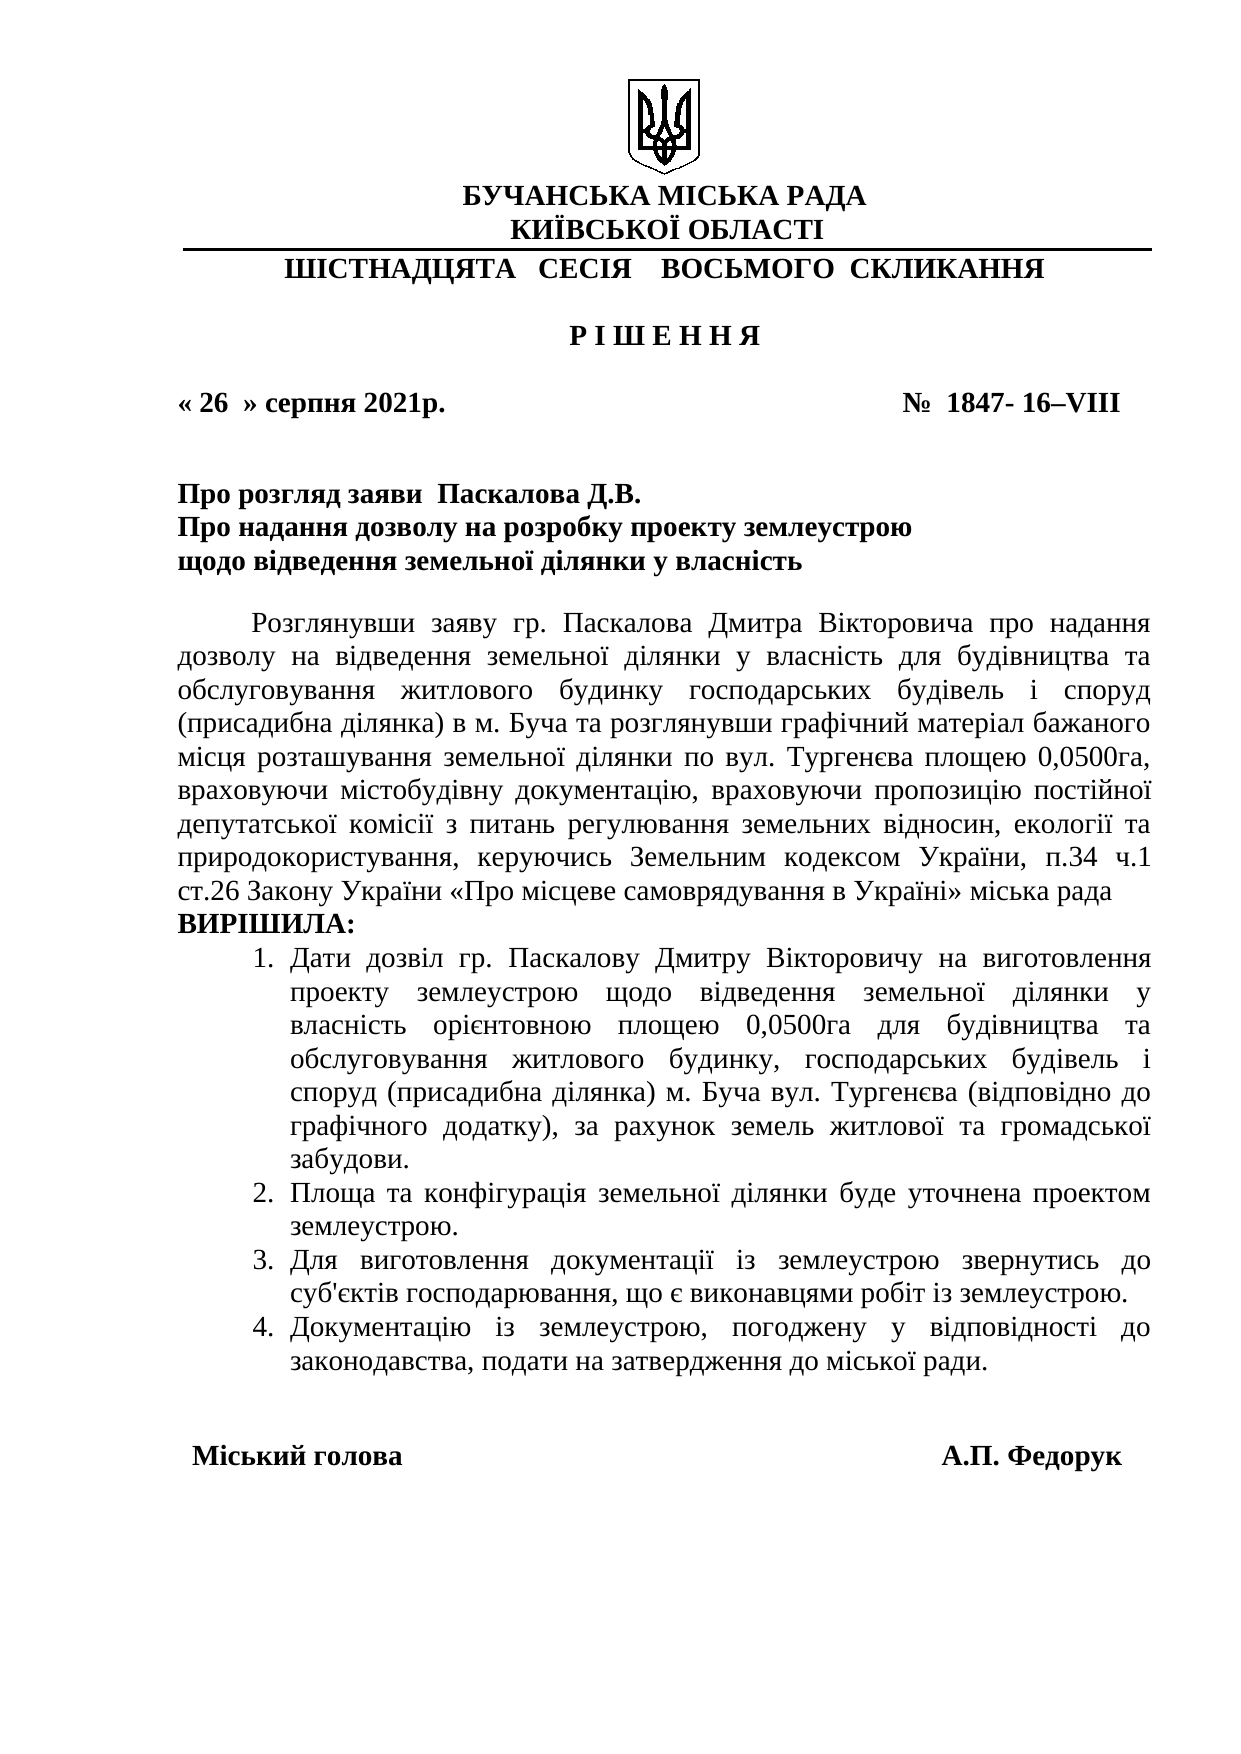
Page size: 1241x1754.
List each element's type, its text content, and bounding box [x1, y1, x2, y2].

text « 26 » серпня 2021р. № 1847- 16–VІІІ [177, 385, 1152, 418]
text Про розгляд заяви Паскалова Д.В. [177, 476, 1152, 509]
text щодо відведення земельної ділянки у власність [177, 543, 1152, 577]
text ВИРІШИЛА: [177, 907, 1152, 940]
list Площа та конфігурація земельної ділянки буде уточнена проектом землеустрою. [252, 1175, 1152, 1242]
text Розглянувши заяву гр. Паскалова Дмитра Вікторовича про надання дозволу на відведення земельної ділянки у власність для будівництва та обслуговування житлового будинку господарських будівель і споруд (присадибна ділянка) в м. Буча та розглянувши графічний матеріал бажаного місця розташування земельної ділянки по вул. Тургенєва площею 0,0500га, враховуючи містобудівну документацію, враховуючи пропозицію постійної депутатської комісії з питань регулювання земельних відносин, екології та природокористування, керуючись Земельним кодексом України, п.34 ч.1 ст.26 Закону України «Про місцеве самоврядування в Україні» міська рада [177, 605, 1152, 907]
text БУЧАНСЬКА МІСЬКА РАДА [177, 178, 1152, 212]
text КИЇВСЬКОЇ ОБЛАСТІ [183, 212, 1152, 248]
list Для виготовлення документації із землеустрою звернутись до суб'єктів господарювання, що є виконавцями робіт із землеустрою. [252, 1242, 1152, 1309]
text ШІСТНАДЦЯТА СЕСІЯ ВОСЬМОГО СКЛИКАННЯ [177, 251, 1152, 284]
text Міський голова А.П. Федорук [177, 1438, 1152, 1471]
list Документацію із землеустрою, погоджену у відповідності до законодавства, подати на затвердження до міської ради. [252, 1309, 1152, 1376]
text Про надання дозволу на розробку проекту землеустрою [177, 509, 1152, 543]
text Р І Ш Е Н Н Я [177, 318, 1152, 351]
list Дати дозвіл гр. Паскалову Дмитру Вікторовичу на виготовлення проекту землеустрою щодо відведення земельної ділянки у власність орієнтовною площею 0,0500га для будівництва та обслуговування житлового будинку, господарських будівель і споруд (присадибна ділянка) м. Буча вул. Тургенєва (відповідно до графічного додатку), за рахунок земель житлової та громадської забудови. [252, 940, 1152, 1175]
